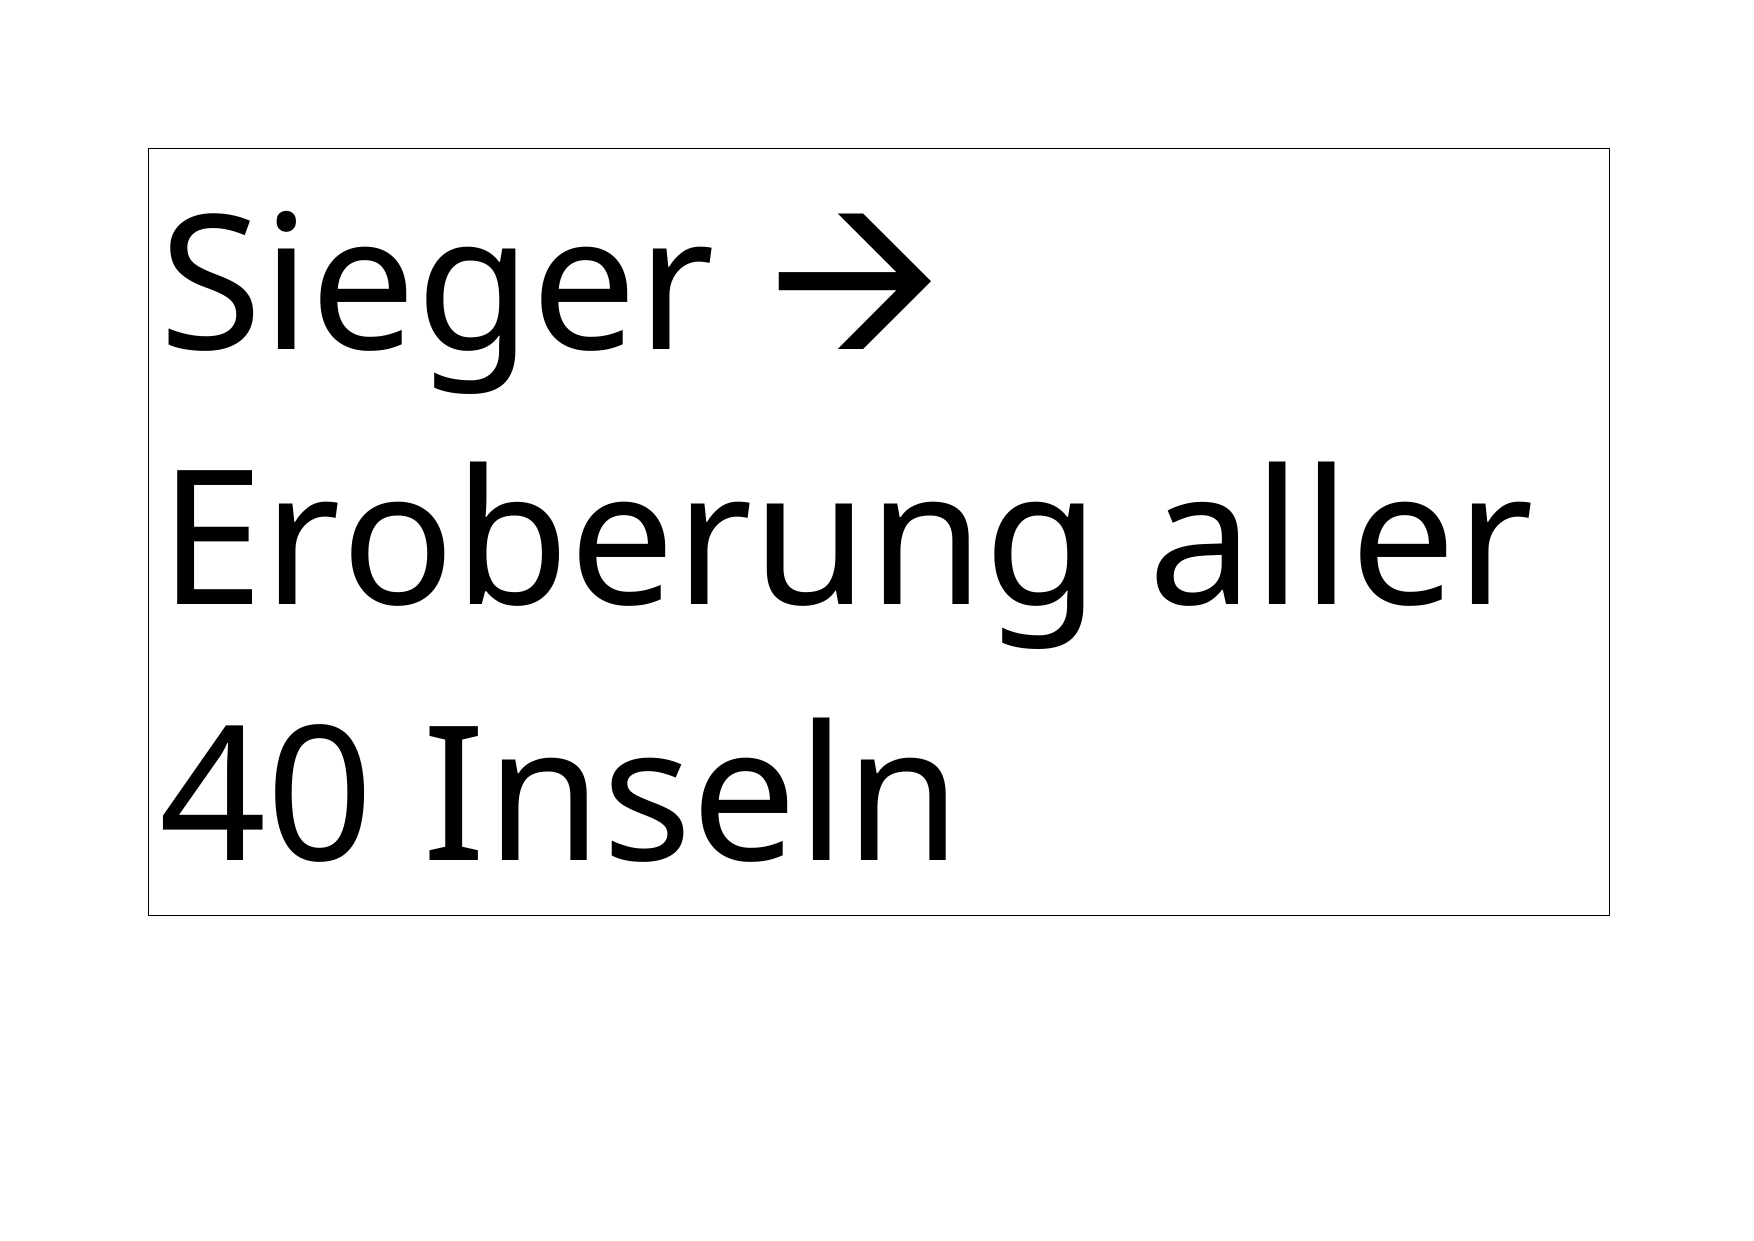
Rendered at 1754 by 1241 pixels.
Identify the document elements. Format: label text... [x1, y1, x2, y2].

table_cell Sieger Eroberung aller 40 Inseln [149, 149, 1609, 915]
